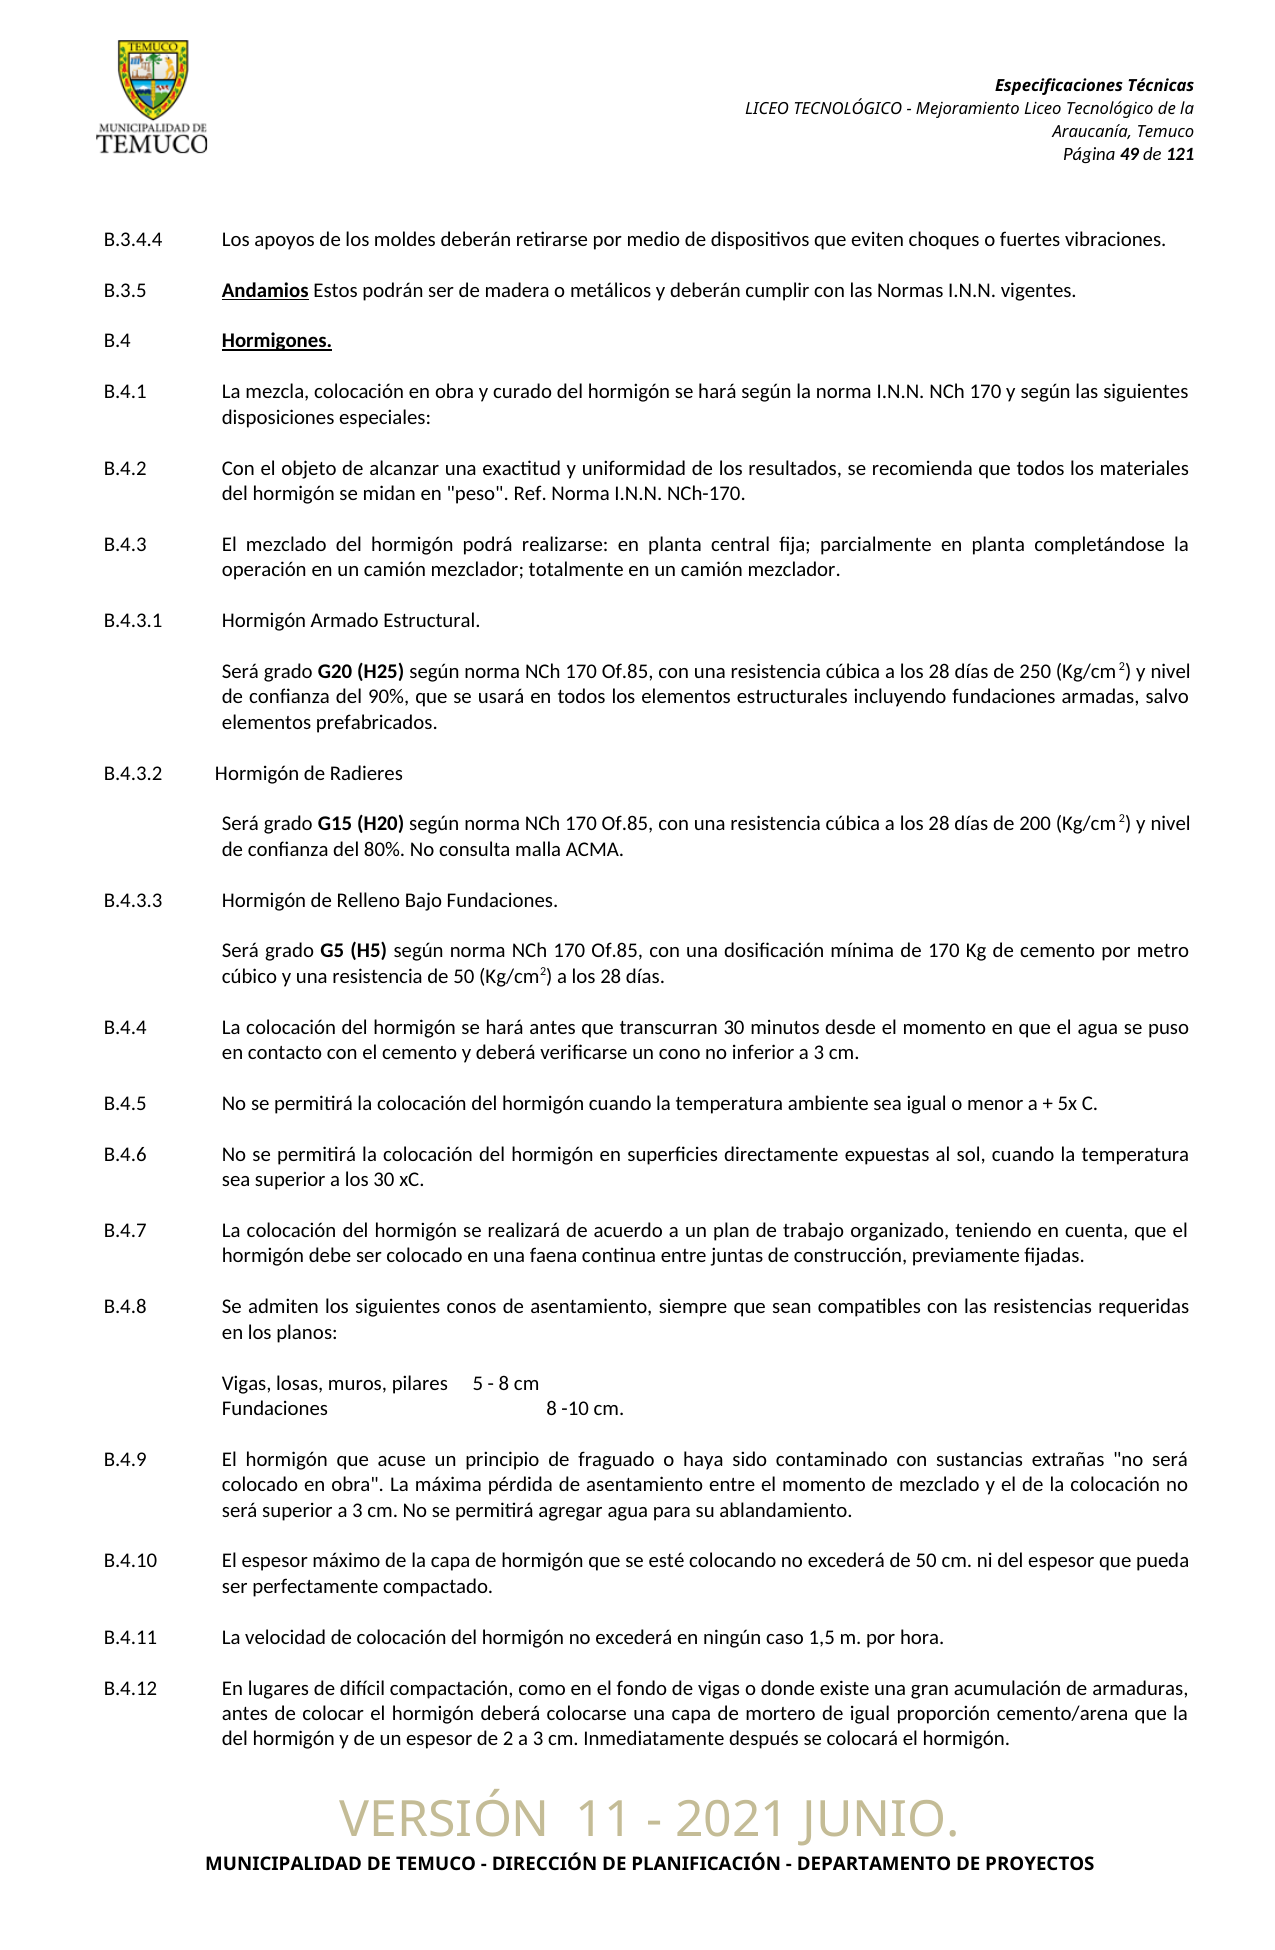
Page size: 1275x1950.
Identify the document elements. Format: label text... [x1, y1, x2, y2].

text B.4.3 El mezclado del hormigón podrá realizarse: en planta central fija; parcialmente en planta completándose la operación en un camión mezclador; totalmente en un camión mezclador. [103, 531, 1191, 582]
text B.4.3.1 Hormigón Armado Estructural. [103, 607, 1191, 633]
text B.4.9 El hormigón que acuse un principio de fraguado o haya sido contaminado con sustancias extrañas "no será colocado en obra". La máxima pérdida de asentamiento entre el momento de mezclado y el de la colocación no será superior a . No se permitirá agregar agua para su ablandamiento. [103, 1446, 1191, 1522]
text Será grado G15 (H20) según norma NCh 170 Of.85, con una resistencia cúbica a los 28 días de 200 (Kg/cm2) y nivel de confianza del 80%. No consulta malla ACMA. [222, 811, 1191, 861]
text B.4.7 La colocación del hormigón se realizará de acuerdo a un plan de trabajo organizado, teniendo en cuenta, que el hormigón debe ser colocado en una faena continua entre juntas de construcción, previamente fijadas. [103, 1217, 1191, 1268]
text B.3.5 Andamios Estos podrán ser de madera o metálicos y deberán cumplir con las Normas I.N.N. vigentes. [103, 277, 1191, 302]
text B.4.10 El espesor máximo de la capa de hormigón que se esté colocando no excederá de . ni del espesor que pueda ser perfectamente compactado. [103, 1548, 1191, 1598]
picture [94, 38, 207, 157]
text B.4.8 Se admiten los siguientes conos de asentamiento, siempre que sean compatibles con las resistencias requeridas en los planos: [103, 1293, 1191, 1344]
text B.4 Hormigones. [103, 328, 1191, 353]
text B.4.3.2 Hormigón de Radieres [103, 760, 1191, 785]
text B.4.3.3 Hormigón de Relleno Bajo Fundaciones. [103, 887, 1191, 912]
text B.3.4.4 Los apoyos de los moldes deberán retirarse por medio de dispositivos que eviten choques o fuertes vibraciones. [103, 226, 1191, 251]
text Fundaciones 8 . [103, 1395, 1078, 1421]
text Vigas, losas, muros, pilares 5 - [103, 1370, 1078, 1395]
text Será grado G5 (H5) según norma NCh 170 Of.85, con una dosificación mínima de de cemento por metro cúbico y una resistencia de 50 (Kg/cm2) a los 28 días. [222, 938, 1191, 988]
text B.4.11 La velocidad de colocación del hormigón no excederá en ningún caso . por hora. [103, 1624, 1191, 1649]
text B.4.6 No se permitirá la colocación del hormigón en superficies directamente expuestas al sol, cuando la temperatura sea superior a los 30 xC. [103, 1141, 1191, 1192]
text B.4.5 No se permitirá la colocación del hormigón cuando la temperatura ambiente sea igual o menor a + 5x C. [103, 1090, 1191, 1116]
text B.4.1 La mezcla, colocación en obra y curado del hormigón se hará según la norma I.N.N. NCh 170 y según las siguientes disposiciones especiales: [103, 378, 1191, 429]
text B.4.2 Con el objeto de alcanzar una exactitud y uniformidad de los resultados, se recomienda que todos los materiales del hormigón se midan en "peso". Ref. Norma I.N.N. NCh-170. [103, 455, 1191, 506]
text B.4.12 En lugares de difícil compactación, como en el fondo de vigas o donde existe una gran acumulación de armaduras, antes de colocar el hormigón deberá colocarse una capa de mortero de igual proporción cemento/arena que la del hormigón y de un espesor de . Inmediatamente después se colocará el hormigón. [103, 1675, 1191, 1751]
text B.4.4 La colocación del hormigón se hará antes que transcurran 30 minutos desde el momento en que el agua se puso en contacto con el cemento y deberá verificarse un cono no inferior a . [103, 1014, 1191, 1065]
text Será grado G20 (H25) según norma NCh 170 Of.85, con una resistencia cúbica a los 28 días de 250 (Kg/cm2) y nivel de confianza del 90%, que se usará en todos los elementos estructurales incluyendo fundaciones armadas, salvo elementos prefabricados. [222, 658, 1191, 734]
